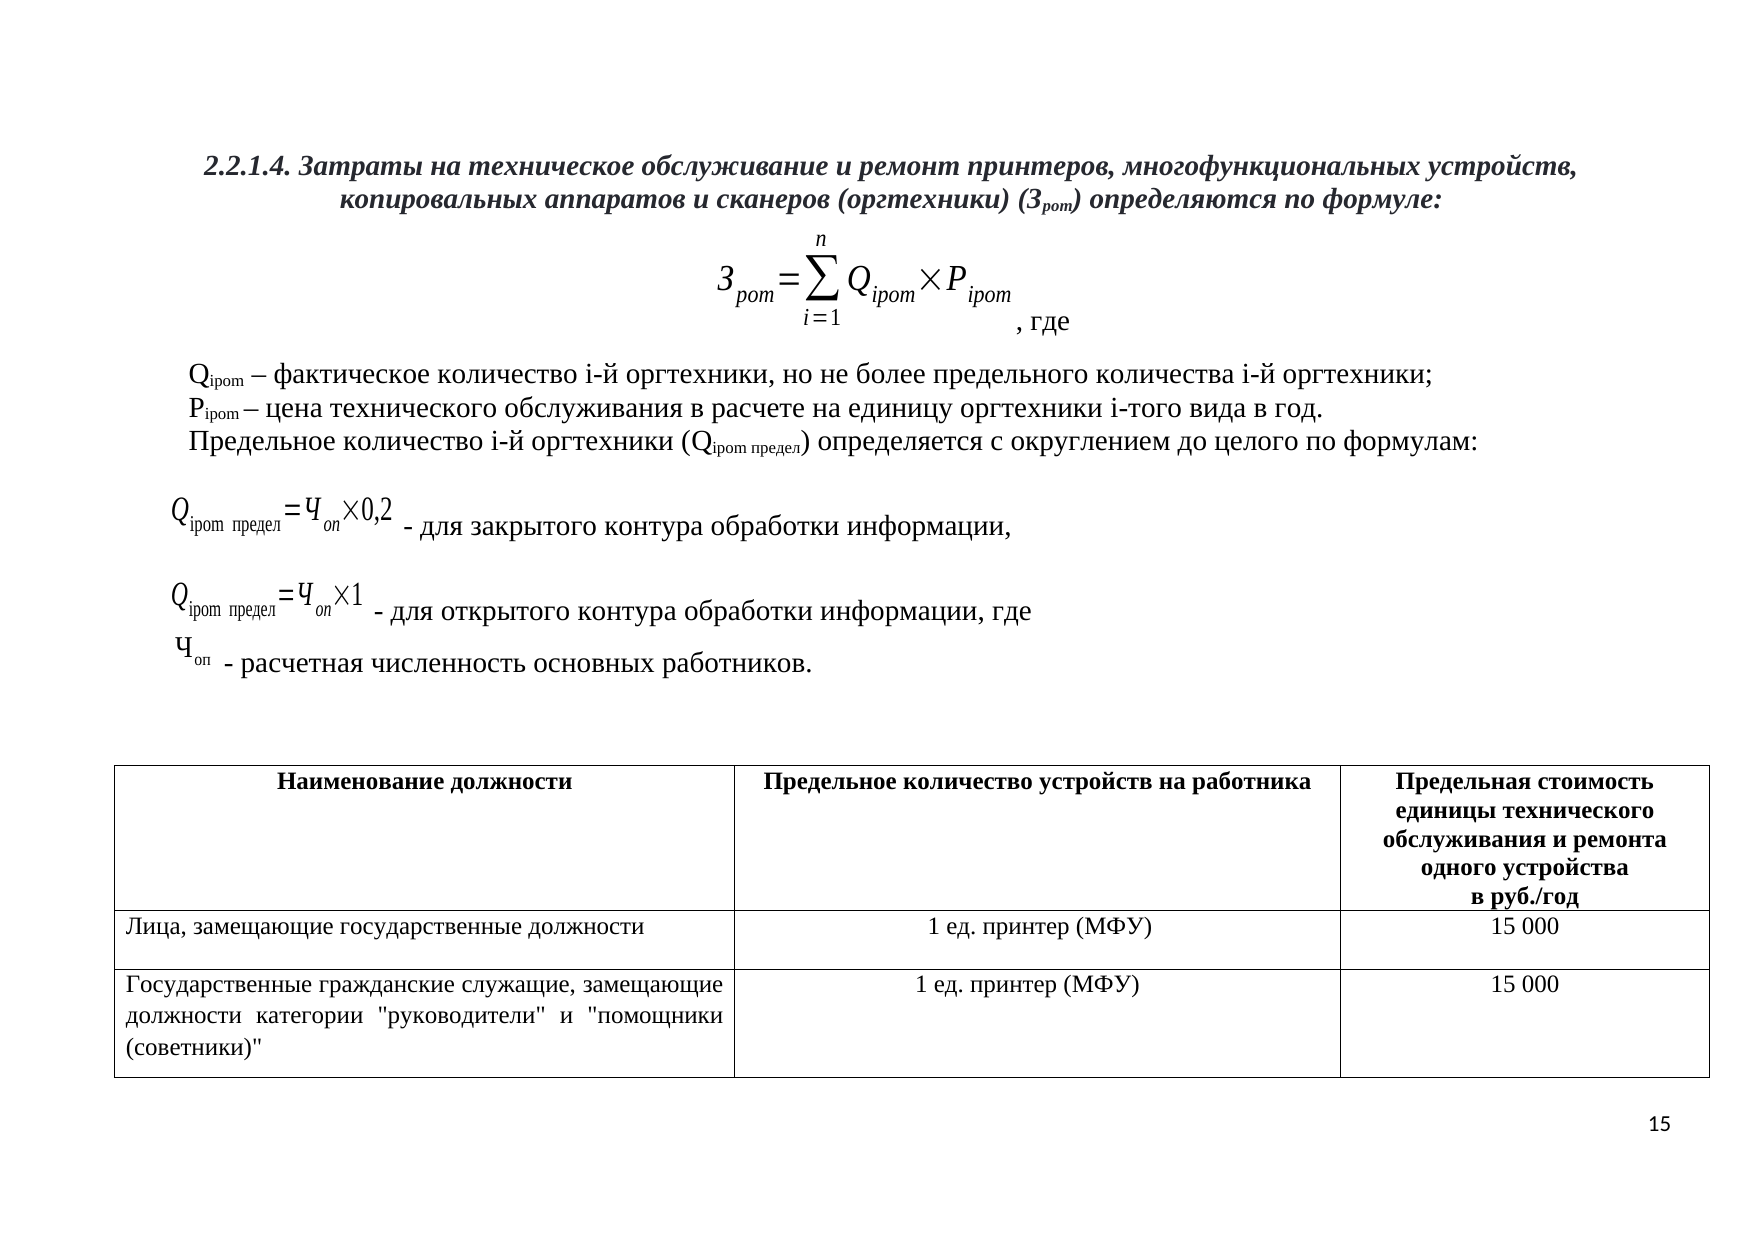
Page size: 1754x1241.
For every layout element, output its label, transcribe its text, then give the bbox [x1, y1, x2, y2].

text , где [114, 226, 1671, 337]
table_header Предельное количество устройств на работника [735, 766, 1340, 910]
table_cell 15 000 [1341, 911, 1709, 968]
text - для закрытого контура обработки информации, [114, 490, 1671, 542]
text Предельное количество i-й оргтехники (Qiрom предел) определяется с округлением до целого по формулам: [114, 423, 1671, 457]
table_header Наименование должности [115, 766, 734, 910]
text - расчетная численность основных работников. [114, 627, 1671, 679]
table_cell Лица, замещающие государственные должности [115, 911, 734, 968]
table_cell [115, 970, 734, 1077]
table_cell 15 000 [1341, 970, 1709, 1077]
text 2.2.1.4. Затраты на техническое обслуживание и ремонт принтеров, многофункциональных устройств, копировальных аппаратов и сканеров (оргтехники) (Зpom) определяются по формуле: [114, 148, 1671, 215]
table_header Предельная стоимость единицы технического обслуживания и ремонта одного устройства в руб./год [1341, 766, 1709, 910]
table_cell 1 ед. принтер (МФУ) [735, 970, 1340, 1077]
text Pipom – цена технического обслуживания в расчете на единицу оргтехники i-того вида в год. [114, 390, 1671, 423]
text Qipom – фактическое количество i-й оргтехники, но не более предельного количества i-й оргтехники; [114, 356, 1671, 390]
table_cell 1 ед. принтер (МФУ) [735, 911, 1340, 968]
text - для открытого контура обработки информации, где [114, 576, 1671, 627]
